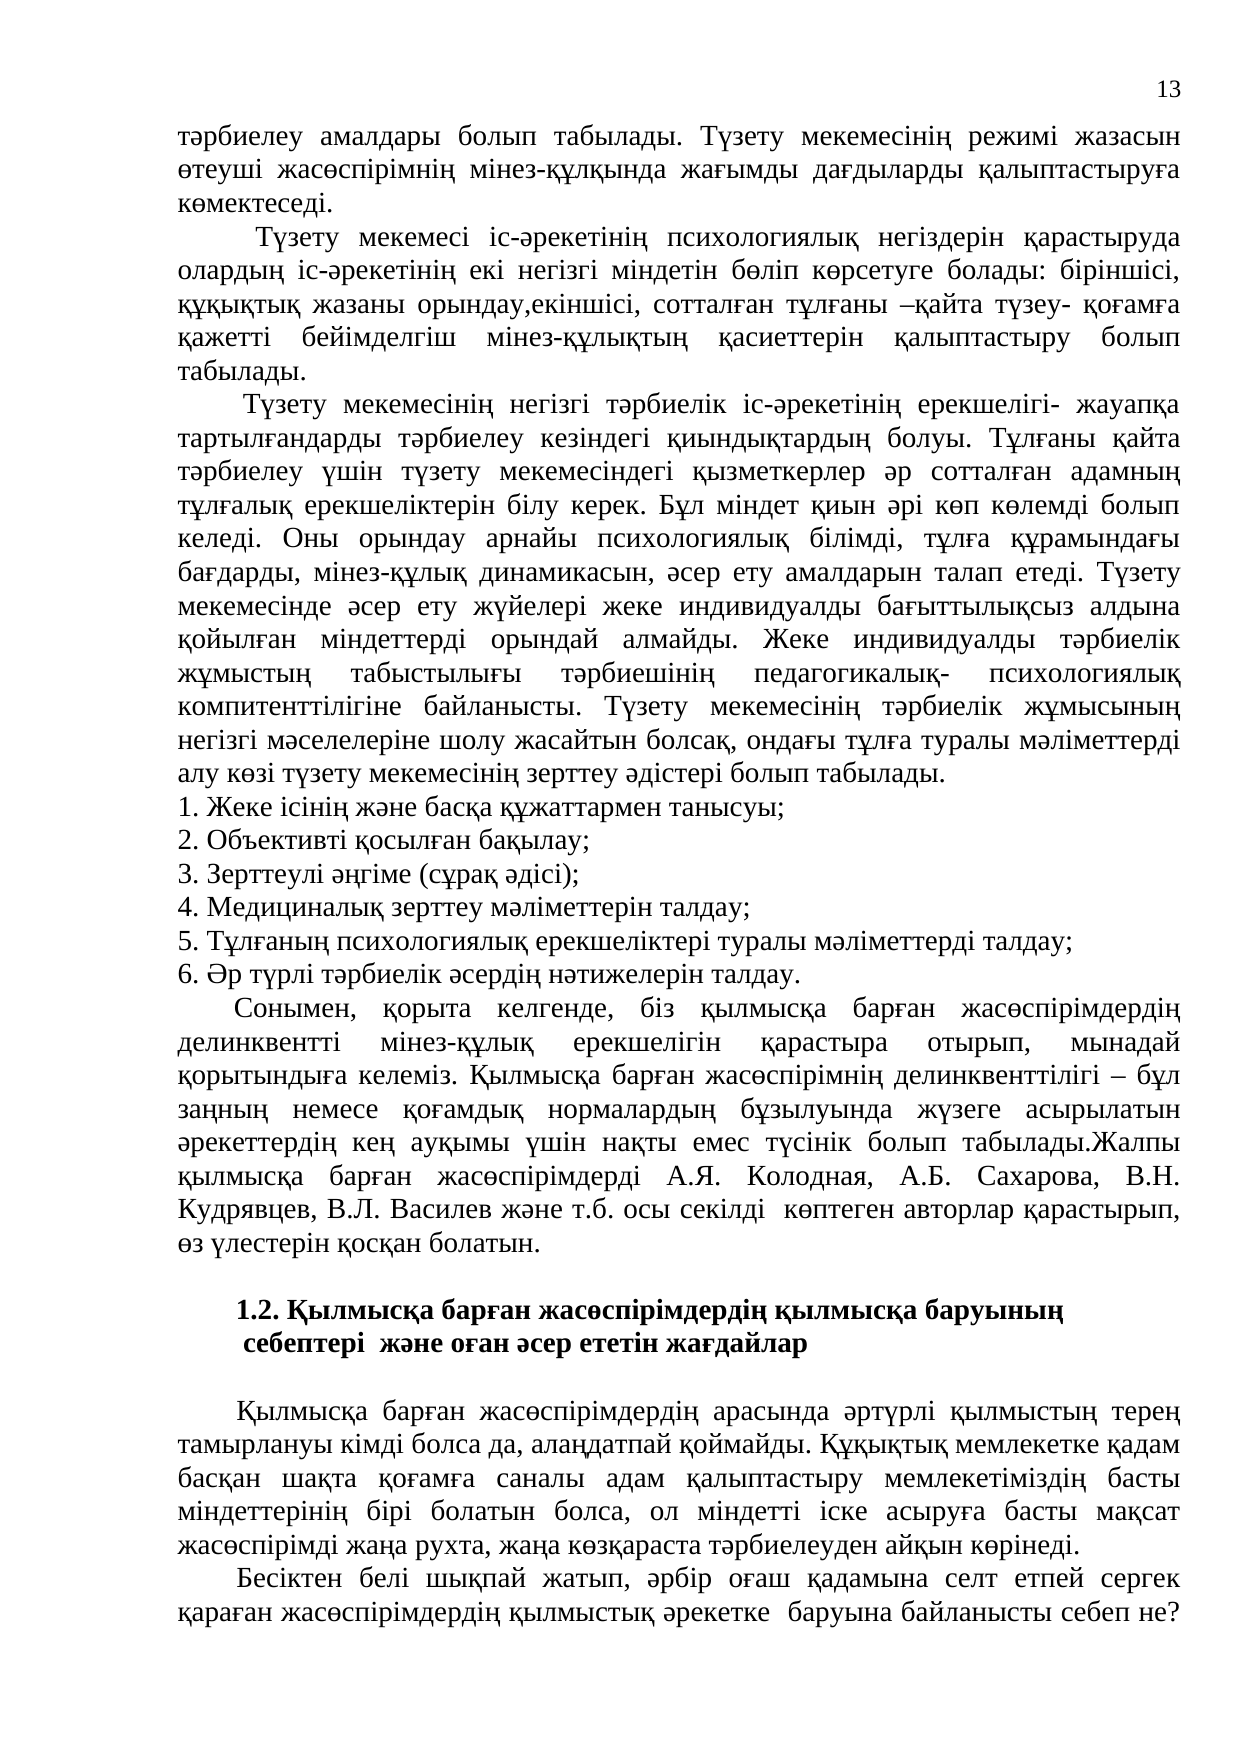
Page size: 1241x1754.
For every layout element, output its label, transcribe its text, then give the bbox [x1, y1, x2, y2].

text Түзету мекемесінің негізгі тәрбиелік іс-әрекетінің ерекшелігі- жауапқа тартылғандарды тәрбиелеу кезіндегі қиындықтардың болуы. Тұлғаны қайта тәрбиелеу үшін түзету мекемесіндегі қызметкерлер әр сотталған адамның тұлғалық ерекшеліктерін білу керек. Бұл міндет қиын әрі көп көлемді болып келеді. Оны орындау арнайы психологиялық білімді, тұлға құрамындағы бағдарды, мінез-құлық динамикасын, әсер ету амалдарын талап етеді. Түзету мекемесінде әсер ету жүйелері жеке индивидуалды бағыттылықсыз алдына қойылған міндеттерді орындай алмайды. Жеке индивидуалды тәрбиелік жұмыстың табыстылығы тәрбиешінің педагогикалық- психологиялық компитенттілігіне байланысты. Түзету мекемесінің тәрбиелік жұмысының негізгі мәселелеріне шолу жасайтын болсақ, ондағы тұлға туралы мәліметтерді алу көзі түзету мекемесінің зерттеу әдістері болып табылады. [177, 386, 1181, 789]
text 5. Тұлғаның психологиялық ерекшеліктері туралы мәліметтерді талдау; [177, 923, 1181, 957]
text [177, 118, 1181, 219]
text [177, 1560, 1181, 1627]
text 6. Әр түрлі тәрбиелік әсердің нәтижелерін талдау. [177, 957, 1181, 990]
text Сонымен, қорыта келгенде, біз қылмысқа барған жасөспірімдердің делинквентті мінез-құлық ерекшелігін қарастыра отырып, мынадай қорытындыға келеміз. Қылмысқа барған жасөспірімнің делинквенттілігі – бұл заңның немесе қоғамдық нормалардың бұзылуында жүзеге асырылатын әрекеттердің кең ауқымы үшін нақты емес түсінік болып табылады.Жалпы қылмысқа барған жасөспірімдерді А.Я. Колодная, А.Б. Сахарова, В.Н. Кудрявцев, В.Л. Василев және т.б. осы секілді көптеген авторлар қарастырып, өз үлестерін қосқан болатын. [177, 990, 1181, 1258]
text 1. Жеке ісінің және басқа құжаттармен танысуы; [177, 789, 1181, 822]
text себептерi және оған әсер ететiн жағдайлар [177, 1326, 1181, 1359]
text 2. Объективті қосылған бақылау; [177, 822, 1181, 856]
text Қылмысқа барған жасөспірімдердің арасында әртүрлі қылмыстың терең тамырлануы кімді болса да, алаңдатпай қоймайды. Құқықтық мемлекетке қадам басқан шақта қоғамға саналы адам қалыптастыру мемлекетіміздің басты міндеттерінің бірі болатын болса, ол міндетті іске асыруға басты мақсат жасөспірімді жаңа рухта, жаңа көзқараста тәрбиелеуден айқын көрінеді. [177, 1393, 1181, 1560]
text Түзету мекемесі іс-әрекетінің психологиялық негіздерін қарастыруда олардың іс-әрекетінің екі негізгі міндетін бөліп көрсетуге болады: біріншісі, құқықтық жазаны орындау,екіншісі, сотталған тұлғаны –қайта түзеу- қоғамға қажетті бейімделгіш мінез-құлықтың қасиеттерін қалыптастыру болып табылады. [177, 219, 1181, 386]
text 3. Зерттеулі әңгіме (сұрақ әдісі); [177, 856, 1181, 889]
text 4. Медициналық зерттеу мәліметтерін талдау; [177, 889, 1181, 923]
text 1.2. Қылмысқа барған жасөспірімдердің қылмысқа баруының [177, 1292, 1181, 1326]
